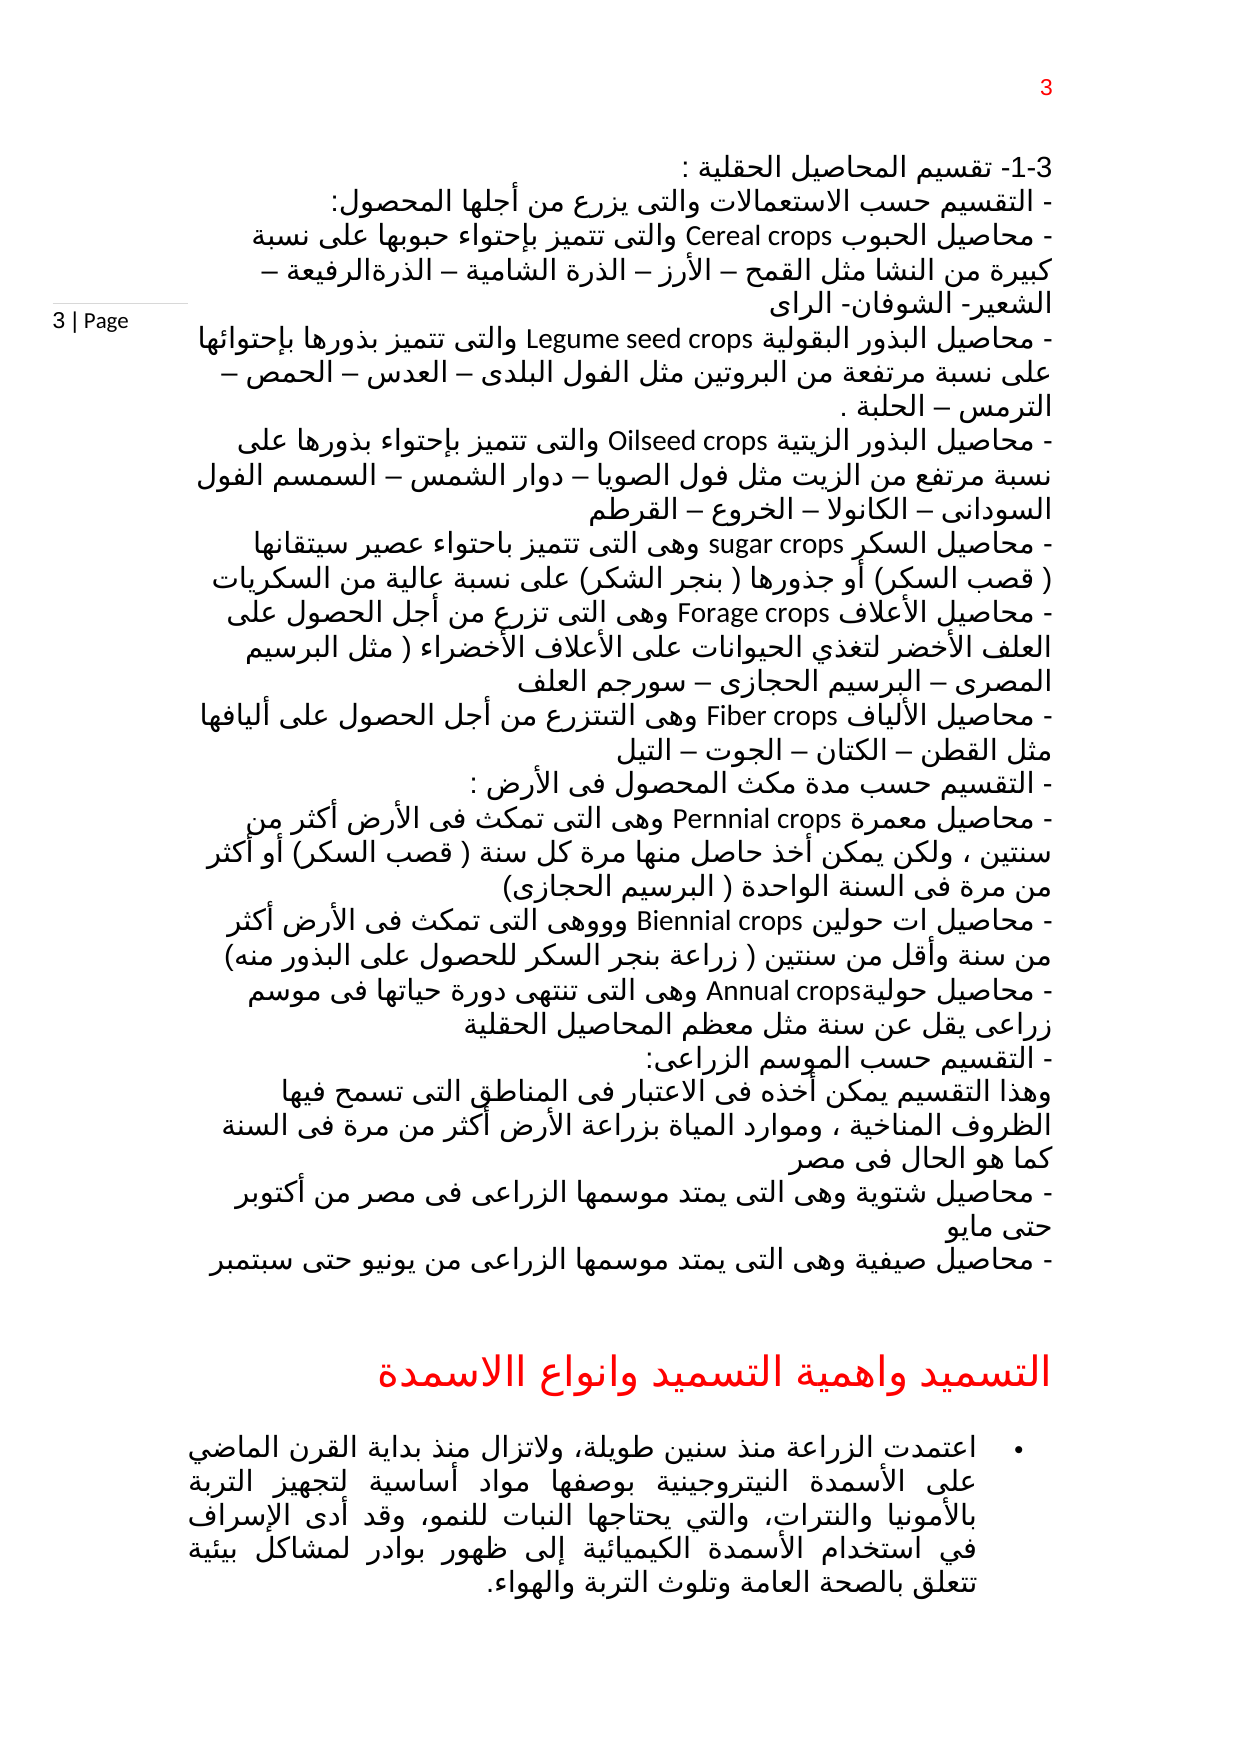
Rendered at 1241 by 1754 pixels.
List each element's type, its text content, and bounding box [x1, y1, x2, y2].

list اعتمدت الزراعة منذ سنين طويلة، ولاتزال منذ بداية القرن الماضي على الأسمدة النيتروجينية بوصفها مواد أساسية لتجهيز التربة بالأمونيا والنترات، والتي يحتاجها النبات للنمو، وقد أدى الإسراف في استخدام الأسمدة الكيميائية إلى ظهور بوادر لمشاكل بيئية تتعلق بالصحة العامة وتلوث التربة والهواء. [187, 1430, 1015, 1598]
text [187, 150, 1053, 1276]
text التسميد واهمية التسميد وانواع االاسمدة [187, 1347, 1053, 1395]
